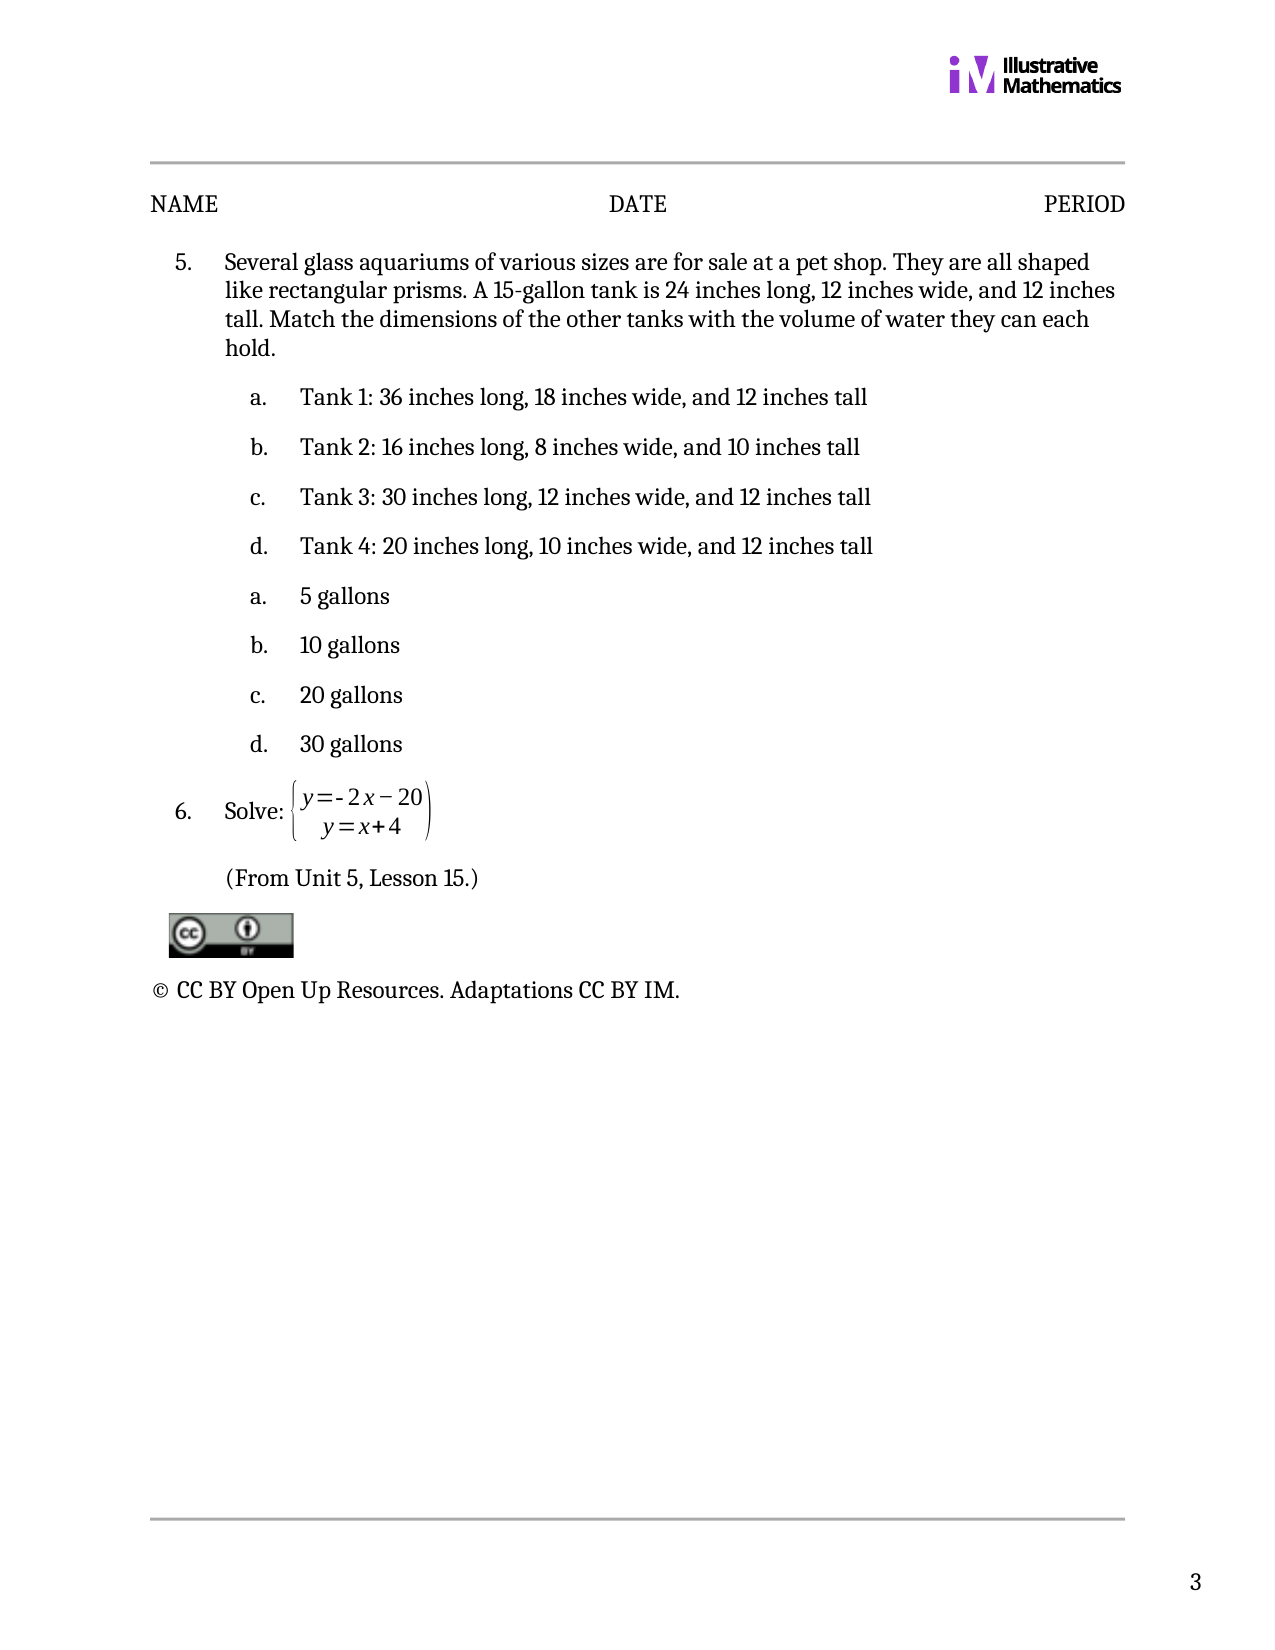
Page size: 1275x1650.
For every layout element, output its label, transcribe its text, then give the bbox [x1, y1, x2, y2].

list Tank 2: 16 inches long, 8 inches wide, and 10 inches tall [250, 433, 1125, 462]
list Tank 1: 36 inches long, 18 inches wide, and 12 inches tall [250, 383, 1125, 412]
text © CC BY Open Up Resources. Adaptations CC BY IM. [150, 976, 1125, 1005]
list 20 gallons [250, 681, 1125, 709]
list Tank 4: 20 inches long, 10 inches wide, and 12 inches tall [250, 532, 1125, 561]
list 10 gallons [250, 631, 1125, 660]
list Solve: [175, 780, 1125, 843]
list (From Unit 5, Lesson 15.) [175, 864, 1125, 893]
picture [168, 913, 294, 958]
list Tank 3: 30 inches long, 12 inches wide, and 12 inches tall [250, 482, 1125, 511]
list Several glass aquariums of various sizes are for sale at a pet shop. They are all shaped like rectangular prisms. A 15-gallon tank is 24 inches long, 12 inches wide, and 12 inches tall. Match the dimensions of the other tanks with the volume of water they can each hold. [175, 247, 1125, 362]
picture [949, 55, 1121, 93]
list 30 gallons [250, 730, 1125, 759]
list 5 gallons [250, 582, 1125, 610]
